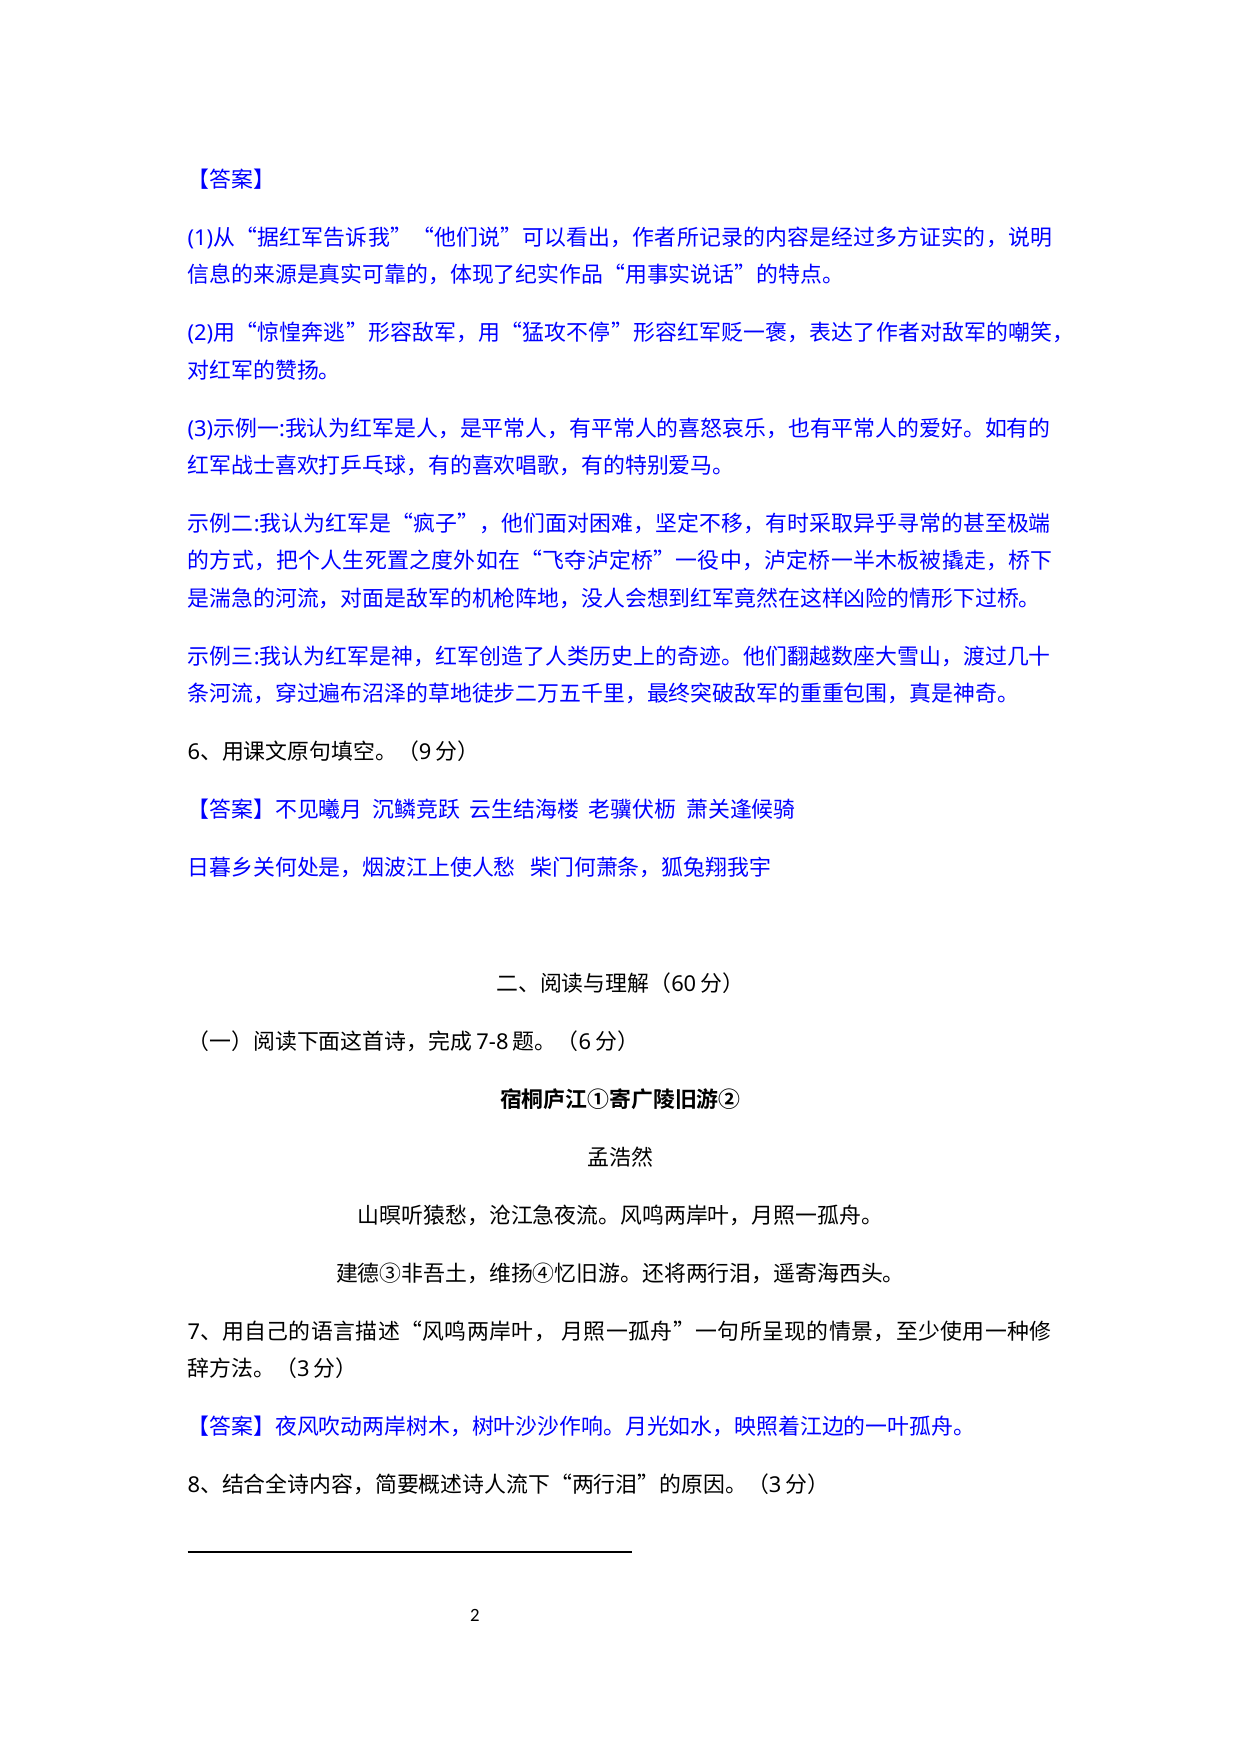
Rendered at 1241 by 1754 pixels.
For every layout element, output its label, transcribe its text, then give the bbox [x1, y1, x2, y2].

list (2)用“惊惶奔逃”形容敌军，用“猛攻不停”形容红军贬一褒，表达了作者对敌军的嘲笑，对红军的赞扬。 [187, 315, 1053, 385]
list 阅读与理解（60分） [187, 965, 1053, 998]
list 孟浩然 [187, 1139, 1053, 1172]
list 结合全诗内容，简要概述诗人流下“两行泪”的原因。（3分） [187, 1467, 1053, 1499]
list 【答案】夜风吹动两岸树木，树叶沙沙作响。月光如水，映照着江边的一叶孤舟。 [187, 1409, 1053, 1441]
list 宿桐庐江①寄广陵旧游② [187, 1081, 1053, 1114]
list 用课文原句填空。（9分） [187, 734, 1053, 766]
list 用自己的语言描述“风鸣两岸叶， 月照一孤舟”一句所呈现的情景，至少使用一种修辞方法。（3分） [187, 1313, 1053, 1383]
list 示例三:我认为红军是神，红军创造了人类历史上的奇迹。他们翻越数座大雪山，渡过几十条河流，穿过遍布沼泽的草地徒步二万五千里，最终突破敌军的重重包围，真是神奇。 [187, 638, 1053, 708]
list (1)从“据红军告诉我”“他们说”可以看出，作者所记录的内容是经过多方证实的，说明信息的来源是真实可靠的，体现了纪实作品“用事实说话”的特点。 [187, 220, 1053, 289]
list 建德③非吾土，维扬④忆旧游。还将两行泪，遥寄海西头。 [187, 1256, 1053, 1288]
list 山暝听猿愁，沧江急夜流。风鸣两岸叶，月照一孤舟。 [187, 1197, 1053, 1230]
list 阅读下面这首诗，完成7-8题。（6分） [187, 1023, 1053, 1056]
list 【答案】 [187, 162, 1053, 194]
list 示例二:我认为红军是“疯子”，他们面对困难，坚定不移，有时采取异乎寻常的甚至极端的方式，把个人生死置之度外如在“飞夺泸定桥”一役中，泸定桥一半木板被撬走，桥下是湍急的河流，对面是敌军的机枪阵地，没人会想到红军竟然在这样凶险的情形下过桥。 [187, 506, 1053, 613]
list (3)示例一:我认为红军是人，是平常人，有平常人的喜怒哀乐，也有平常人的爱好。如有的红军战士喜欢打乒乓球，有的喜欢唱歌，有的特别爱马。 [187, 410, 1053, 480]
list 【答案】不见曦月 沉鳞竞跃 云生结海楼 老骥伏枥 萧关逢候骑 [187, 792, 1053, 824]
list 日暮乡关何处是，烟波江上使人愁 柴门何萧条，狐兔翔我宇 [187, 850, 1053, 882]
